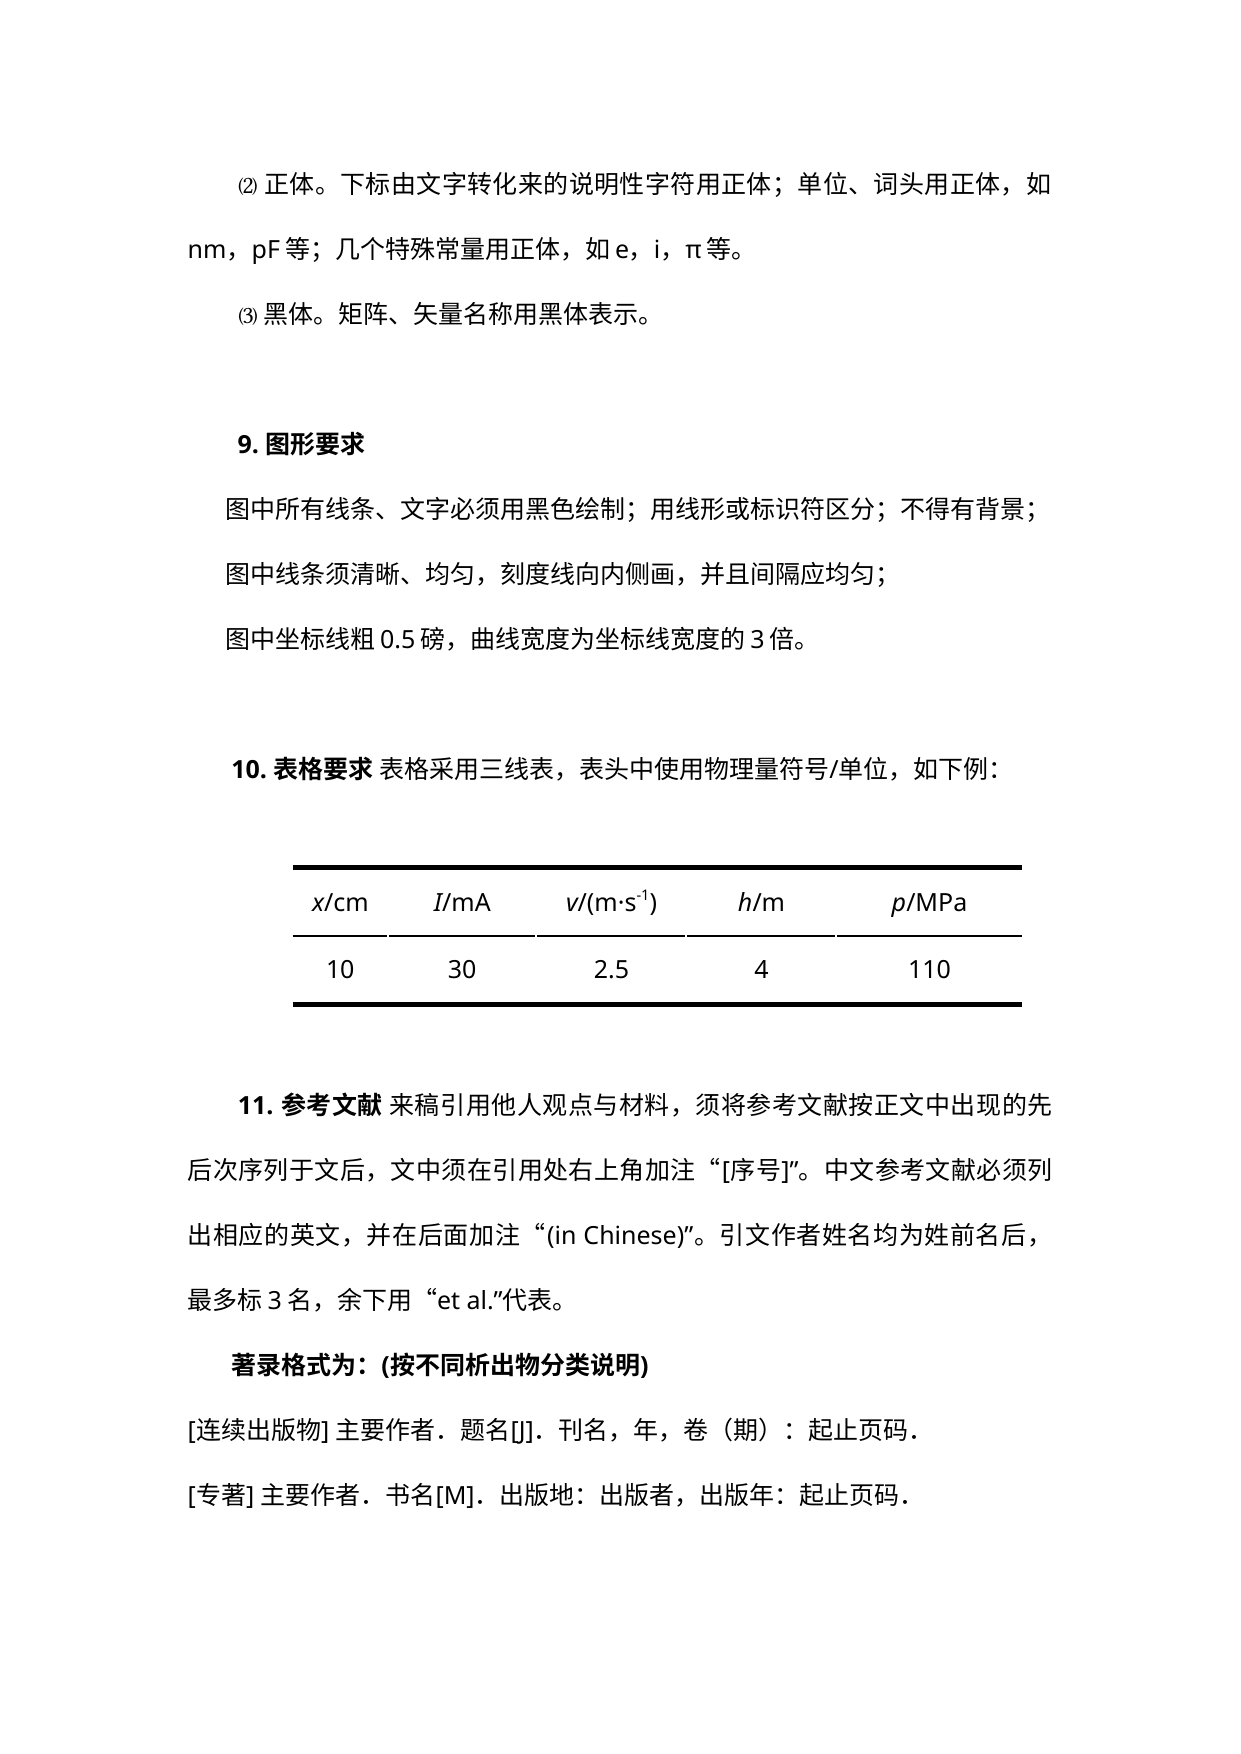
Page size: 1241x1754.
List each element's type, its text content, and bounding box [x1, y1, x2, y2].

table_cell 2.5 [537, 937, 685, 1002]
text 图中线条须清晰、均匀，刻度线向内侧画，并且间隔应均匀； [187, 540, 1053, 605]
table_header I/mA [389, 870, 535, 935]
text 9. 图形要求 [187, 410, 1053, 475]
table_header x/cm [293, 870, 387, 935]
table_header p/MPa [837, 870, 1022, 935]
table_header h/m [687, 870, 835, 935]
text 著录格式为：(按不同析出物分类说明) [187, 1331, 1053, 1396]
text 10. 表格要求 表格采用三线表，表头中使用物理量符号/单位，如下例： [187, 735, 1053, 800]
text 11. 参考文献 来稿引用他人观点与材料，须将参考文献按正文中出现的先后次序列于文后，文中须在引用处右上角加注“[序号]”。中文参考文献必须列出相应的英文，并在后面加注“(in Chinese)”。引文作者姓名均为姓前名后，最多标3名，余下用“et al.”代表。 [187, 1071, 1053, 1331]
table_header v/(m·s-1) [537, 870, 685, 935]
table_cell 30 [389, 937, 535, 1002]
text [连续出版物] 主要作者．题名[J]．刊名，年，卷（期）：起止页码． [187, 1396, 1053, 1461]
text 图中坐标线粗0.5磅，曲线宽度为坐标线宽度的3倍。 [187, 605, 1053, 670]
table_cell 10 [293, 937, 387, 1002]
text [专著] 主要作者．书名[M]．出版地：出版者，出版年：起止页码． [187, 1461, 1053, 1526]
text ⑵正体。下标由文字转化来的说明性字符用正体；单位、词头用正体，如nm，pF等；几个特殊常量用正体，如e，i，π等。 [187, 150, 1053, 280]
table_cell 110 [837, 937, 1022, 1002]
text ⑶黑体。矩阵、矢量名称用黑体表示。 [187, 280, 1053, 345]
text 图中所有线条、文字必须用黑色绘制；用线形或标识符区分；不得有背景； [187, 475, 1053, 540]
table_cell 4 [687, 937, 835, 1002]
